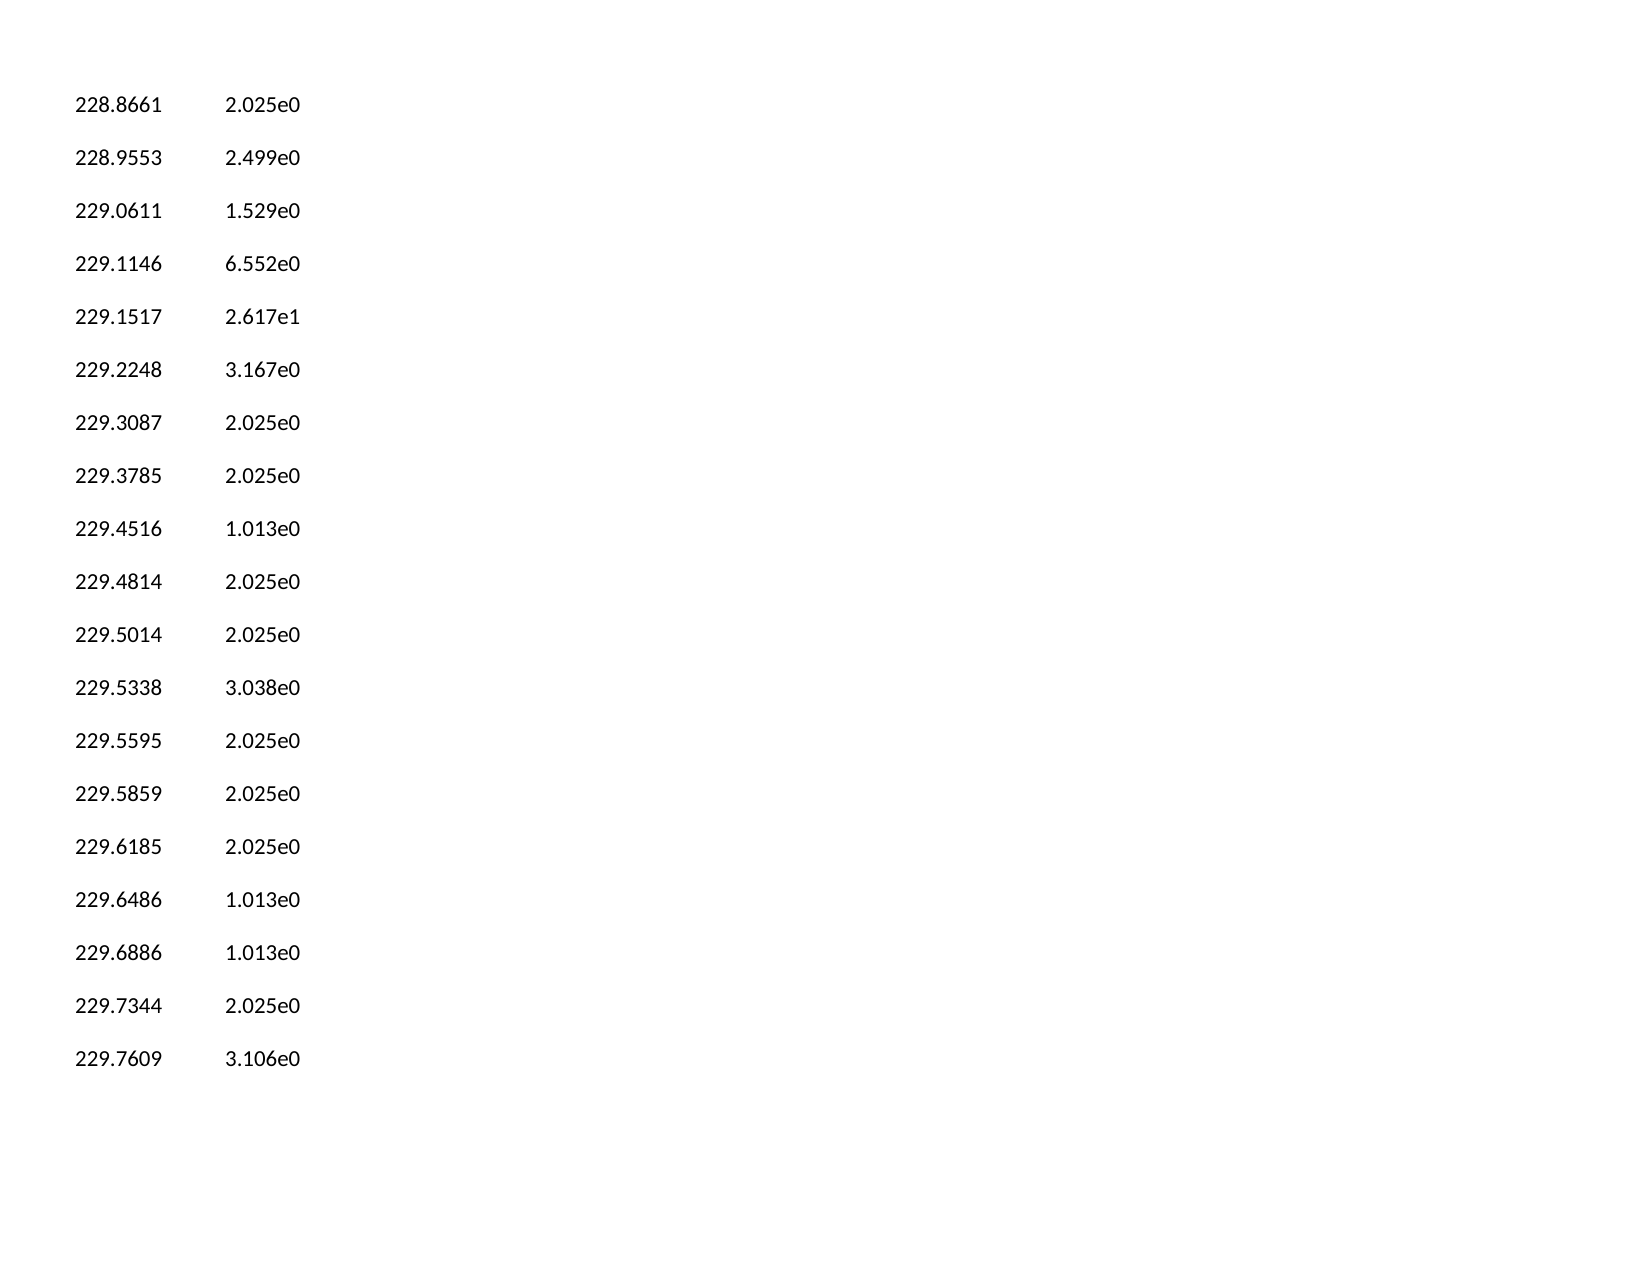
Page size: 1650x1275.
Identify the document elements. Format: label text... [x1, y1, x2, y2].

text 229.1146 6.552e0 [75, 249, 1563, 277]
text 229.3785 2.025e0 [75, 461, 1563, 489]
text 229.2248 3.167e0 [75, 355, 1563, 383]
text 229.7609 3.106e0 [75, 1044, 1563, 1072]
text 229.5014 2.025e0 [75, 620, 1563, 648]
text 229.1517 2.617e1 [75, 302, 1563, 330]
text 229.4516 1.013e0 [75, 514, 1563, 542]
text 229.0611 1.529e0 [75, 196, 1563, 224]
text 229.5859 2.025e0 [75, 779, 1563, 807]
text 229.6486 1.013e0 [75, 885, 1563, 913]
text 229.6185 2.025e0 [75, 832, 1563, 860]
text 229.6886 1.013e0 [75, 938, 1563, 966]
text 228.9553 2.499e0 [75, 143, 1563, 171]
text 229.5595 2.025e0 [75, 726, 1563, 754]
text 229.5338 3.038e0 [75, 673, 1563, 701]
text 229.3087 2.025e0 [75, 408, 1563, 436]
text 229.7344 2.025e0 [75, 991, 1563, 1019]
text 229.4814 2.025e0 [75, 567, 1563, 595]
text 228.8661 2.025e0 [75, 90, 1563, 118]
